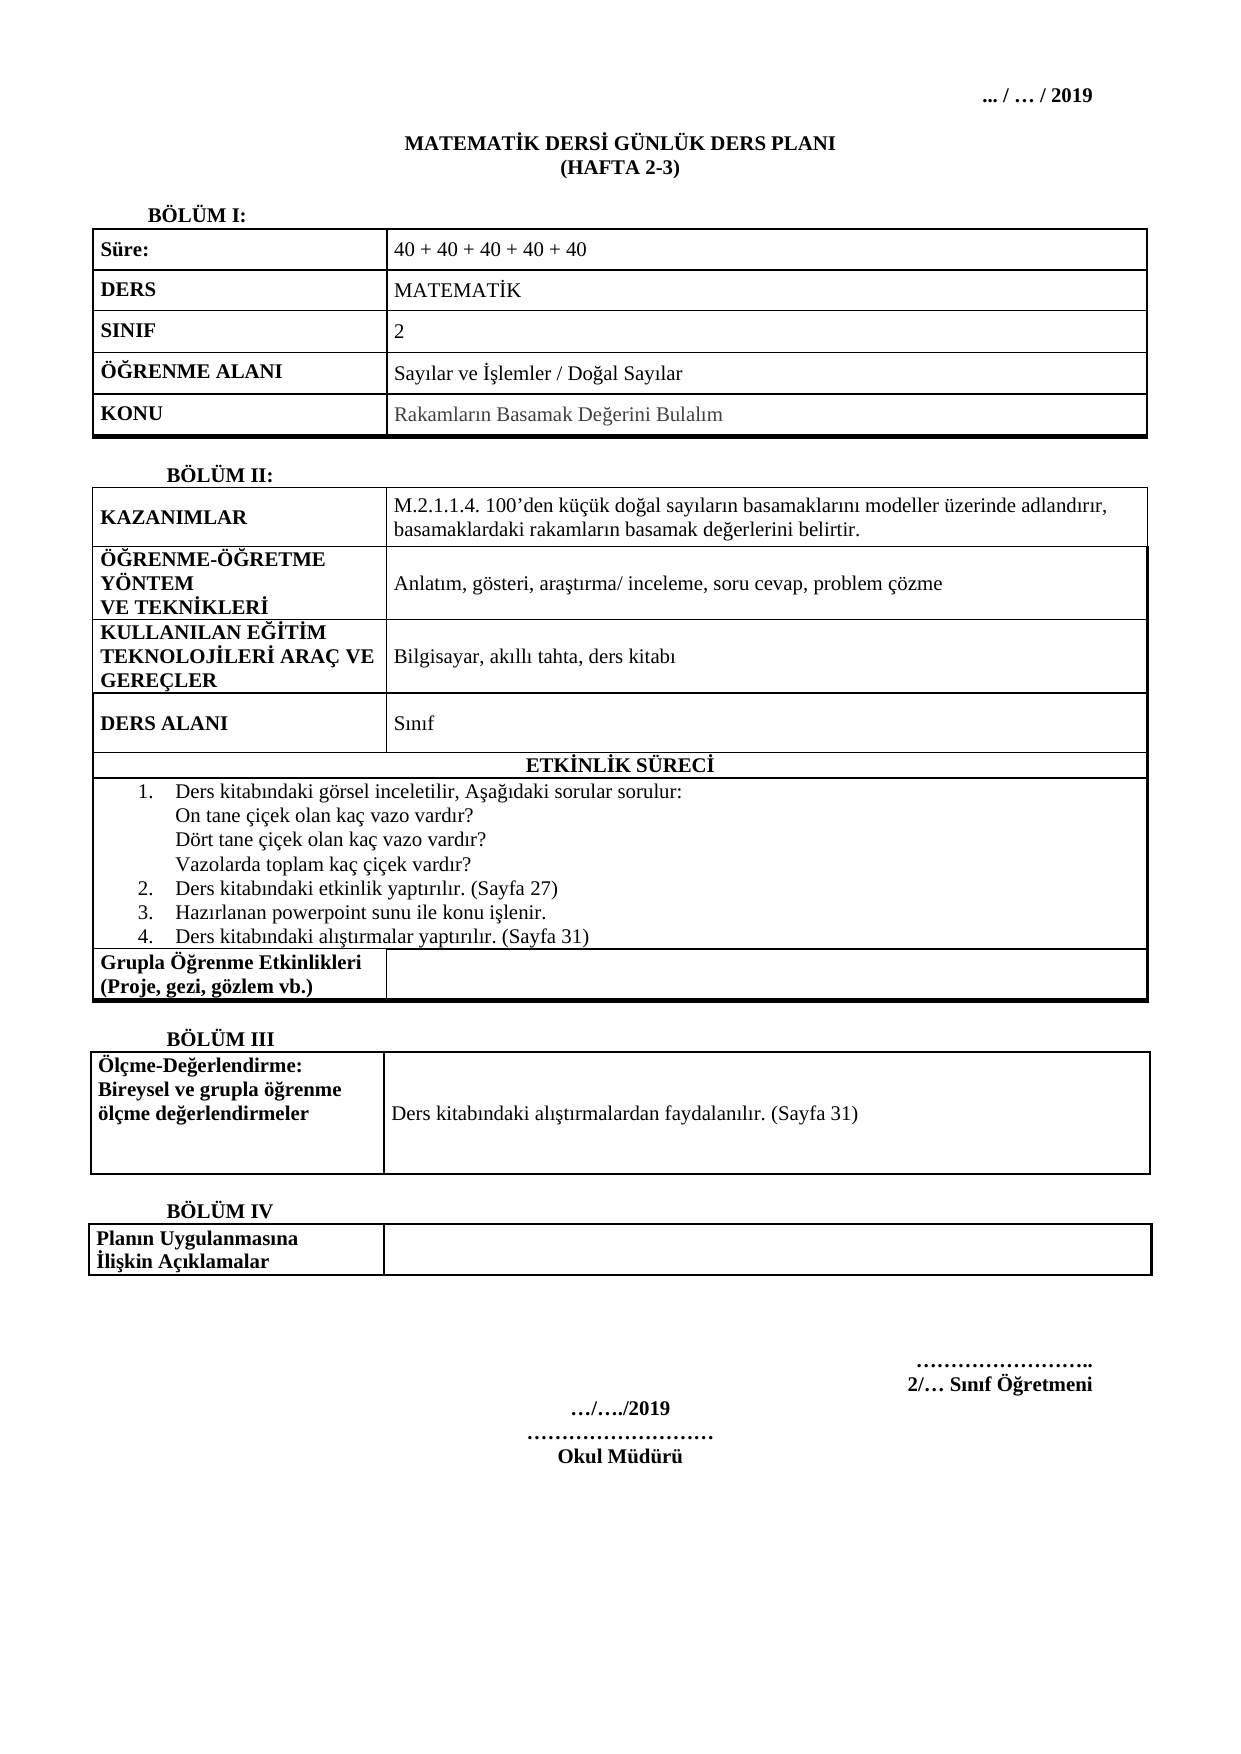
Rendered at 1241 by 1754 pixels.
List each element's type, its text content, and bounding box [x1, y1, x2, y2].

table_cell Sayılar ve İşlemler / Doğal Sayılar [388, 353, 1146, 393]
table_cell ETKİNLİK SÜRECİ [94, 753, 1146, 777]
text ... / … / 2019 [148, 83, 1092, 107]
subtitle BÖLÜM III [148, 1027, 1092, 1051]
table_cell KULLANILAN EĞİTİM TEKNOLOJİLERİ ARAÇ VE GEREÇLER [93, 620, 386, 692]
table_header Süre: [94, 230, 386, 269]
table_cell [387, 950, 1146, 998]
text BÖLÜM II: [148, 463, 1092, 487]
table_cell Anlatım, gösteri, araştırma/ inceleme, soru cevap, problem çözme [387, 547, 1146, 619]
table_cell Rakamların Basamak Değerini Bulalım [388, 395, 1146, 434]
text …………………….. [148, 1348, 1092, 1372]
text BÖLÜM I: [148, 203, 1092, 227]
table_header M.2.1.1.4. 100’den küçük doğal sayıların basamaklarını modeller üzerinde adlandırır, basamaklardaki rakamların basamak değerlerini belirtir. [387, 488, 1147, 546]
table_cell SINIF [94, 311, 386, 352]
text 2/… Sınıf Öğretmeni [148, 1372, 1092, 1396]
table_header Ölçme-Değerlendirme: Bireysel ve grupla öğrenme ölçme değerlendirmeler [92, 1053, 383, 1173]
table_cell MATEMATİK [388, 271, 1146, 310]
table_cell 2 [388, 311, 1146, 352]
table_header KAZANIMLAR [93, 488, 386, 546]
table_cell Grupla Öğrenme Etkinlikleri (Proje, gezi, gözlem vb.) [94, 949, 386, 998]
table_cell KONU [94, 395, 386, 434]
text MATEMATİK DERSİ GÜNLÜK DERS PLANI [148, 131, 1092, 155]
table_header Planın Uygulanmasına İlişkin Açıklamalar [90, 1225, 383, 1273]
text ……………………… [148, 1420, 1092, 1444]
table_header 40 + 40 + 40 + 40 + 40 [388, 230, 1146, 269]
table_header Ders kitabındaki alıştırmalardan faydalanılır. (Sayfa 31) [385, 1053, 1149, 1173]
table_cell ÖĞRENME-ÖĞRETME YÖNTEM VE TEKNİKLERİ [93, 547, 386, 619]
text …/…./2019 [148, 1396, 1092, 1420]
text Okul Müdürü [148, 1444, 1092, 1468]
table_cell Ders kitabındaki görsel inceletilir, Aşağıdaki sorular sorulur: On tane çiçek olan kaç vazo vardır? Dört tane çiçek olan kaç vazo vardır? Vazolarda toplam kaç çiçek vardır? Ders kitabındaki etkinlik yaptırılır. (Sayfa 27) Hazırlanan powerpoint sunu ile konu işlenir. Ders kitabındaki alıştırmalar yaptırılır. (Sayfa 31) [94, 779, 1146, 948]
text (HAFTA 2-3) [148, 155, 1092, 179]
table_cell ÖĞRENME ALANI [94, 353, 386, 393]
subtitle BÖLÜM IV [148, 1199, 1092, 1223]
table_cell DERS ALANI [94, 694, 386, 752]
table_cell Bilgisayar, akıllı tahta, ders kitabı [387, 620, 1146, 692]
table_header [385, 1225, 1150, 1273]
table_cell Sınıf [387, 694, 1146, 752]
table_cell DERS [94, 271, 386, 310]
